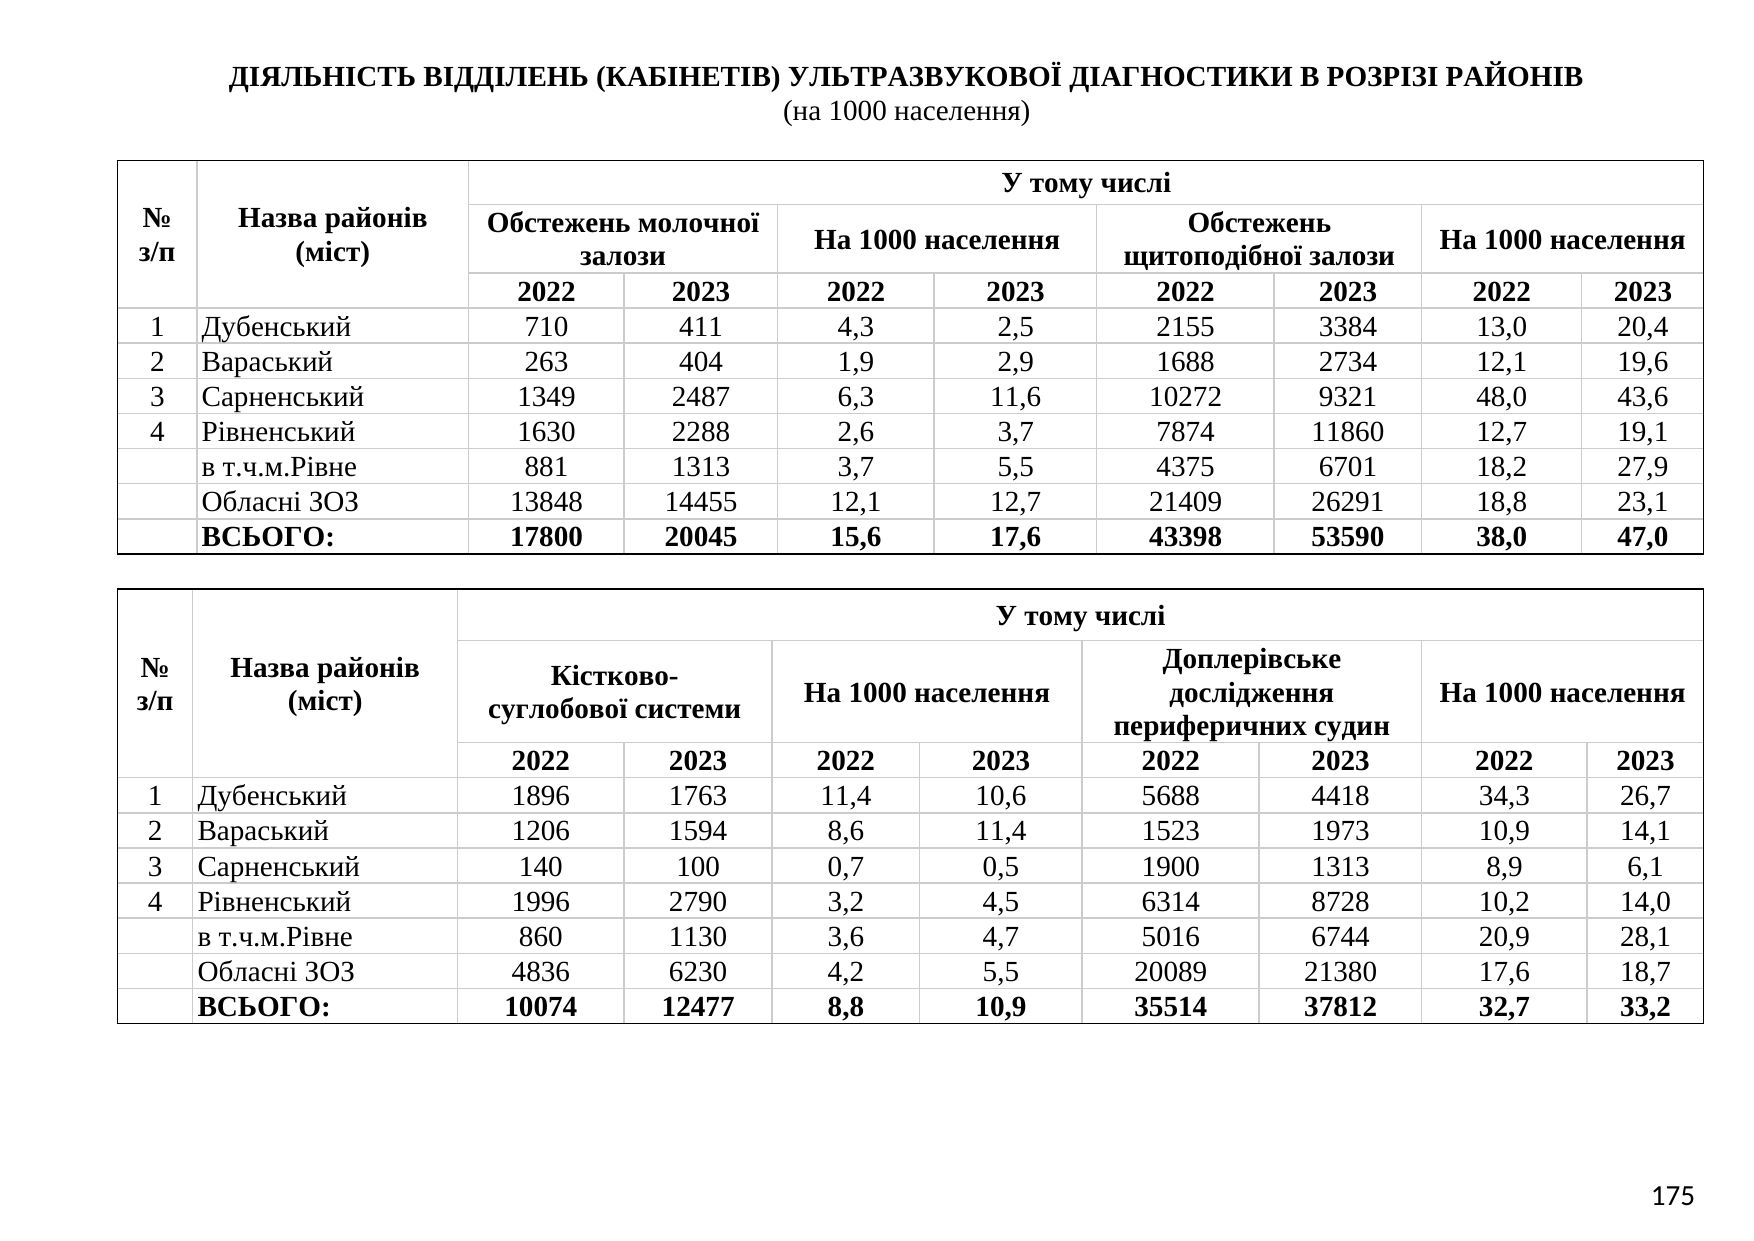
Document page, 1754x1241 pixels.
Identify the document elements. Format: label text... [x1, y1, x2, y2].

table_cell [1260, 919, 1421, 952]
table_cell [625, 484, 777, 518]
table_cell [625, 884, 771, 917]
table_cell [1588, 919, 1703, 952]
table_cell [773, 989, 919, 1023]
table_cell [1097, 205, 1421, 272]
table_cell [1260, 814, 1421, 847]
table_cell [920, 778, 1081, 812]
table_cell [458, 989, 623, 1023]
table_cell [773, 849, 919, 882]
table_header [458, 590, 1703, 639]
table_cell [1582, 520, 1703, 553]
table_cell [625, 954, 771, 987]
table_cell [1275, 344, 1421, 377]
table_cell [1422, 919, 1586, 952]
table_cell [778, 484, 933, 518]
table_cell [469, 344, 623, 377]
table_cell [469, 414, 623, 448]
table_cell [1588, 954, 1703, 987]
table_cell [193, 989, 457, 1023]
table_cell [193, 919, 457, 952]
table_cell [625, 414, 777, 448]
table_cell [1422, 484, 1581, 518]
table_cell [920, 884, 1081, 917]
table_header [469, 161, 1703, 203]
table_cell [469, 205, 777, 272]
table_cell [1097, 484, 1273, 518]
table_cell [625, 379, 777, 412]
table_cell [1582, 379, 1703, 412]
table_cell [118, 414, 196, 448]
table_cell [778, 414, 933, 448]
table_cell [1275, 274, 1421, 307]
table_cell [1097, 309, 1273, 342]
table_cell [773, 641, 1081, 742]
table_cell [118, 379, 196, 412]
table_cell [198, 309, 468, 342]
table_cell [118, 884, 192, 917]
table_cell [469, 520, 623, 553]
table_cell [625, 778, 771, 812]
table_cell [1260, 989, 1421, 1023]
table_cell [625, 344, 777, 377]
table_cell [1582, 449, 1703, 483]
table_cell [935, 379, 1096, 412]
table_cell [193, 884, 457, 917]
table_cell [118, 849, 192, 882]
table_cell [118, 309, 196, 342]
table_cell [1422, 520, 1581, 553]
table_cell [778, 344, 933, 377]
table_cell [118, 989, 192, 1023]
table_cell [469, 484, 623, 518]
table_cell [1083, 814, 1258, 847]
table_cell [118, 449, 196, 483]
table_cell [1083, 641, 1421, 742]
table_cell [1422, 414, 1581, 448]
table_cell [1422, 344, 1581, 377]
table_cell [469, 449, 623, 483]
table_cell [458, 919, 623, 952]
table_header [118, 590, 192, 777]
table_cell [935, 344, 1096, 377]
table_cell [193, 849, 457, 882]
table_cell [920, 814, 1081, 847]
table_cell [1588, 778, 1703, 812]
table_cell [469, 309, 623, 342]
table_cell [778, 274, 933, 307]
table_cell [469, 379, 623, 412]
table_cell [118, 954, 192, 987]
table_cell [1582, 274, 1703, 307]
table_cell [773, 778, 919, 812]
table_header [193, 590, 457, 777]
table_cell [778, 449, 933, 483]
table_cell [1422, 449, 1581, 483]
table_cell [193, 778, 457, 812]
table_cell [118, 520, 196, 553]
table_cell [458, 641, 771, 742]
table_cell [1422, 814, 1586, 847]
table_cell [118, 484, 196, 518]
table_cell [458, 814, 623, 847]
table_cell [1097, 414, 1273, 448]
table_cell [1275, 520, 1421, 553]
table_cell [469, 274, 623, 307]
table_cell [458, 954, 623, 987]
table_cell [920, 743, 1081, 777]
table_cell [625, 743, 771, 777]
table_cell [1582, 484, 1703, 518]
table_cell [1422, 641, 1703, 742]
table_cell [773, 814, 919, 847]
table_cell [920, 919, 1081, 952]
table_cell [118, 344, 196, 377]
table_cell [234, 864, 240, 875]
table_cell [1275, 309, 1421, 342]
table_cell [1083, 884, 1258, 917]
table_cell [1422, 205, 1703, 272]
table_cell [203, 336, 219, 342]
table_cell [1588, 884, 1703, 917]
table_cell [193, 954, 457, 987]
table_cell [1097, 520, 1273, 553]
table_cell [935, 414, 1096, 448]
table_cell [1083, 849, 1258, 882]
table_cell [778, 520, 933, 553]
text ДІЯЛЬНІСТЬ ВІДДІЛЕНЬ (КАБІНЕТІВ) УЛЬТРАЗВУКОВОЇ ДІАГНОСТИКИ В РОЗРІЗІ РАЙОНІВ [118, 59, 1695, 93]
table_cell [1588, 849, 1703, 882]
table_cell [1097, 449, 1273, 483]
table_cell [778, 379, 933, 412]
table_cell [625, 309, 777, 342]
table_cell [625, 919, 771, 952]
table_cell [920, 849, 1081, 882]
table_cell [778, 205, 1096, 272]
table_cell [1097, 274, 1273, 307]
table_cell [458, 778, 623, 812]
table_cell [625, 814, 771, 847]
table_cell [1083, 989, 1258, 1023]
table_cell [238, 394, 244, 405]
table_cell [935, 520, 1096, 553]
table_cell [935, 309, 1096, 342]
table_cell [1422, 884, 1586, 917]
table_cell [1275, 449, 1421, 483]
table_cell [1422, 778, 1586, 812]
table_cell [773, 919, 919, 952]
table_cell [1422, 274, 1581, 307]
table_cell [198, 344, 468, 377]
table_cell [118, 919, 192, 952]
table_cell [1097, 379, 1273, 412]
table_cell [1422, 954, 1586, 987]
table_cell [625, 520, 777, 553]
text (на 1000 населення) [118, 93, 1695, 126]
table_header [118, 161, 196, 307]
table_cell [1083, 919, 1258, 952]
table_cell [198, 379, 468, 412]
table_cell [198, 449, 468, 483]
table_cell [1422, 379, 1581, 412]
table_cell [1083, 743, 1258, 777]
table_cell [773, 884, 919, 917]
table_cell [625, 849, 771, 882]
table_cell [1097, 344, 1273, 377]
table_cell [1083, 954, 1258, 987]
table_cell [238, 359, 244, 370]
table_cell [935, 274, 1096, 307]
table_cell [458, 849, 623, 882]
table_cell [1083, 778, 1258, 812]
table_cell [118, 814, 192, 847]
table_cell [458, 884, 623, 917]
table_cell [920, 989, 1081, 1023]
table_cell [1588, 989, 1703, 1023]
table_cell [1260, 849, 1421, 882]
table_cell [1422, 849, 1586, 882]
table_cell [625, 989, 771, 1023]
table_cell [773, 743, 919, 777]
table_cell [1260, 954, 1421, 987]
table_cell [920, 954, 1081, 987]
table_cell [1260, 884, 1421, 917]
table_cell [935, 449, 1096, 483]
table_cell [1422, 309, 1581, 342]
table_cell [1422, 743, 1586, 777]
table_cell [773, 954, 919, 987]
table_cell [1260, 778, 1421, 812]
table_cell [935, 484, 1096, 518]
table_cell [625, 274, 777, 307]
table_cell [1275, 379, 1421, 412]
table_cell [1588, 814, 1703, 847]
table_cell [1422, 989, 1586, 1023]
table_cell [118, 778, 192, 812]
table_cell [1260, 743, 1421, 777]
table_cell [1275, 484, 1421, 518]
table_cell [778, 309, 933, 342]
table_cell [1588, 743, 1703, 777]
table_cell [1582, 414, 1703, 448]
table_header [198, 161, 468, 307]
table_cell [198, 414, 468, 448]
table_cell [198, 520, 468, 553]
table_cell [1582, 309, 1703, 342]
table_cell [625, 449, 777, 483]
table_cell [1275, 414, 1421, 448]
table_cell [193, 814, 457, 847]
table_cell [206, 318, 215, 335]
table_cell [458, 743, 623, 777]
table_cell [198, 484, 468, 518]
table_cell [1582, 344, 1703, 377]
